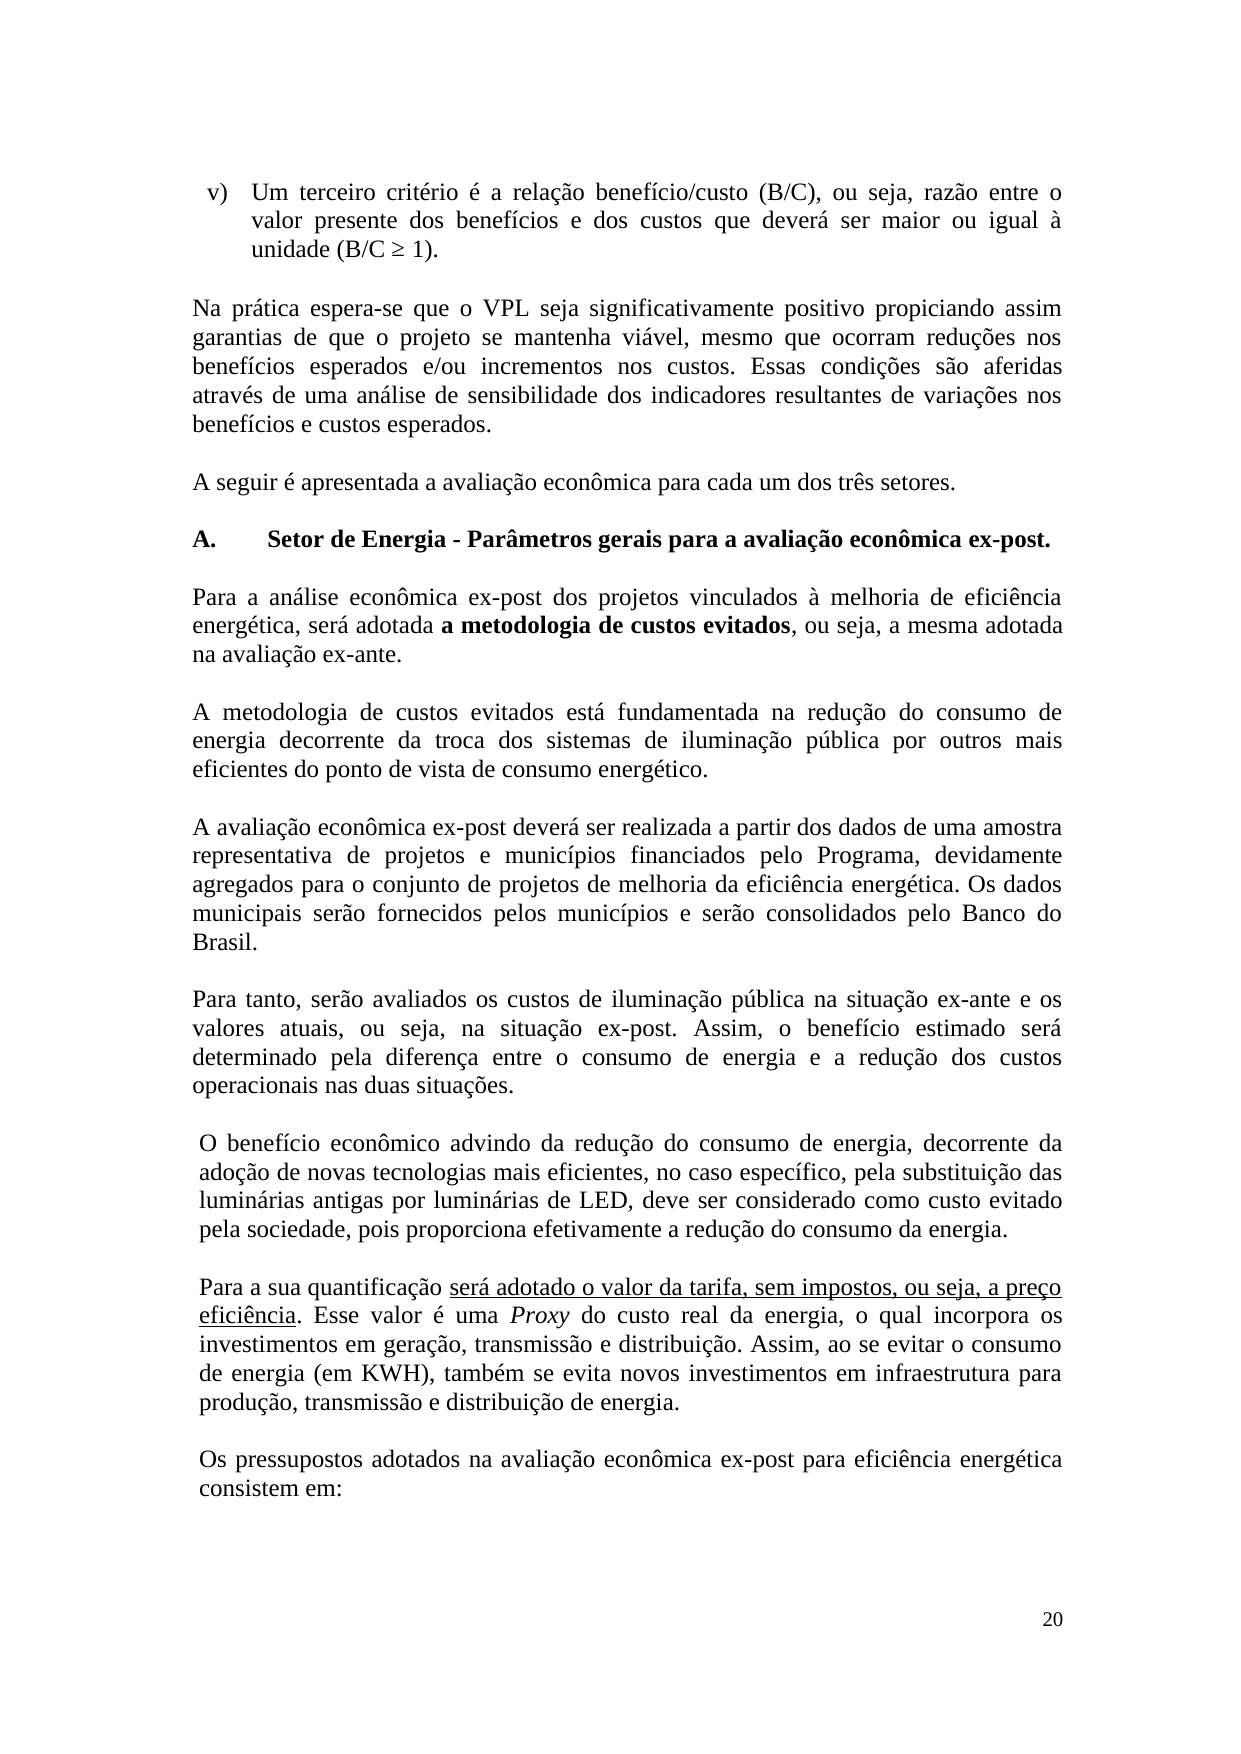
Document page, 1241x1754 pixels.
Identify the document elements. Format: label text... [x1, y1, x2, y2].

text A seguir é apresentada a avaliação econômica para cada um dos três setores. [192, 467, 1063, 496]
text Na prática espera-se que o VPL seja significativamente positivo propiciando assim garantias de que o projeto se mantenha viável, mesmo que ocorram reduções nos benefícios esperados e/ou incrementos nos custos. Essas condições são aferidas através de uma análise de sensibilidade dos indicadores resultantes de variações nos benefícios e custos esperados. [192, 292, 1063, 438]
text Os pressupostos adotados na avaliação econômica ex-post para eficiência energética consistem em: [199, 1444, 1063, 1502]
subtitle Setor de Energia - Parâmetros gerais para a avaliação econômica ex-post. [192, 524, 1063, 553]
text A avaliação econômica ex-post deverá ser realizada a partir dos dados de uma amostra representativa de projetos e municípios financiados pelo Programa, devidamente agregados para o conjunto de projetos de melhoria da eficiência energética. Os dados municipais serão fornecidos pelos municípios e serão consolidados pelo Banco do Brasil. [192, 812, 1063, 956]
text Para a sua quantificação será adotado o valor da tarifa, sem impostos, ou seja, a preço eficiência. Esse valor é uma Proxy do custo real da energia, o qual incorpora os investimentos em geração, transmissão e distribuição. Assim, ao se evitar o consumo de energia (em KWH), também se evita novos investimentos em infraestrutura para produção, transmissão e distribuição de energia. [199, 1272, 1063, 1416]
text Para a análise econômica ex-post dos projetos vinculados à melhoria de eficiência energética, será adotada a metodologia de custos evitados, ou seja, a mesma adotada na avaliação ex-ante. [192, 582, 1063, 668]
text A metodologia de custos evitados está fundamentada na redução do consumo de energia decorrente da troca dos sistemas de iluminação pública por outros mais eficientes do ponto de vista de consumo energético. [192, 697, 1063, 783]
text Para tanto, serão avaliados os custos de iluminação pública na situação ex-ante e os valores atuais, ou seja, na situação ex-post. Assim, o benefício estimado será determinado pela diferença entre o consumo de energia e a redução dos custos operacionais nas duas situações. [192, 984, 1063, 1099]
list Um terceiro critério é a relação benefício/custo (B/C), ou seja, razão entre o valor presente dos benefícios e dos custos que deverá ser maior ou igual à unidade (B/C 1). [207, 177, 1063, 263]
text O benefício econômico advindo da redução do consumo de energia, decorrente da adoção de novas tecnologias mais eficientes, no caso específico, pela substituição das luminárias antigas por luminárias de LED, deve ser considerado como custo evitado pela sociedade, pois proporciona efetivamente a redução do consumo da energia. [199, 1128, 1063, 1243]
